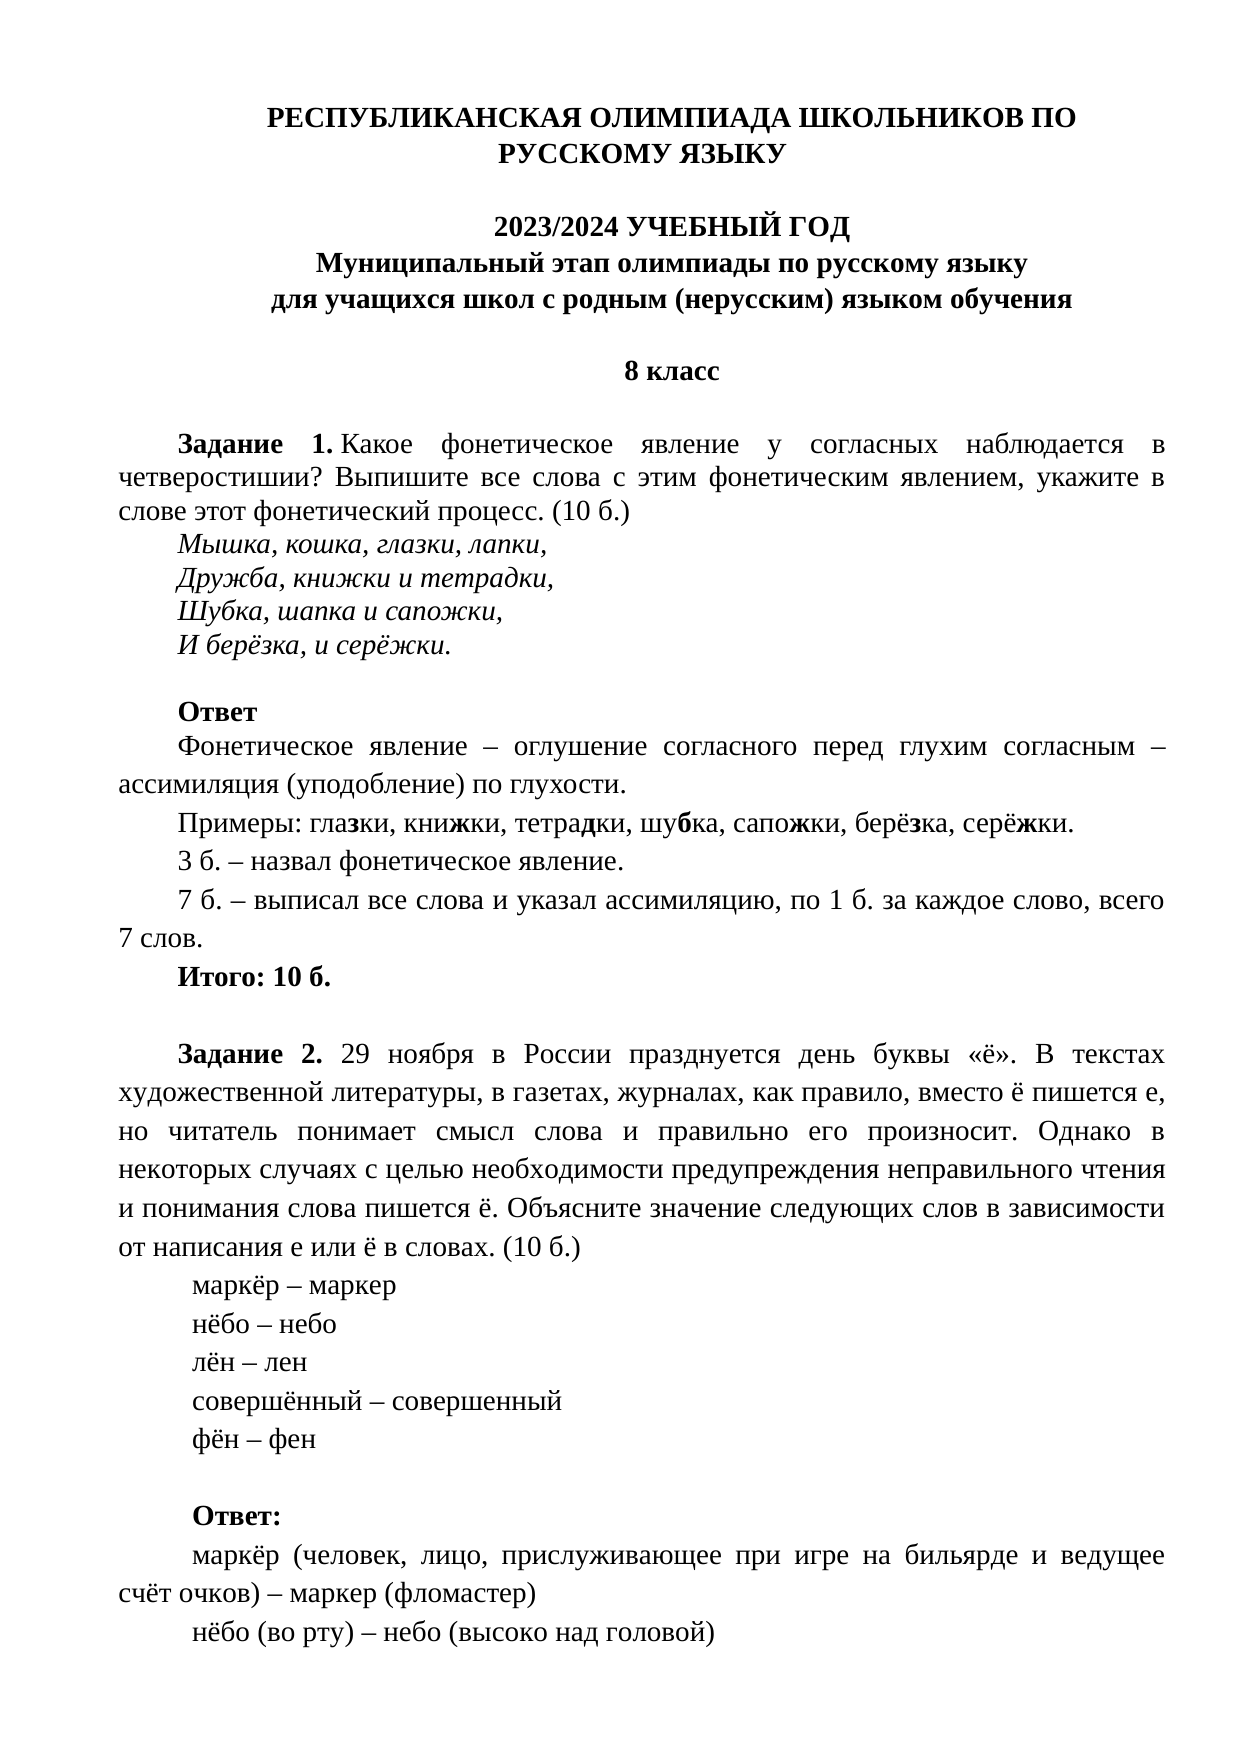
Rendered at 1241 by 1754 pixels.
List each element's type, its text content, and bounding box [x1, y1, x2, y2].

text для учащихся школ с родным (нерусским) языком обучения [118, 281, 1167, 315]
text Задание 1. Какое фонетическое явление у согласных наблюдается в четверостишии? Выпишите все слова с этим фонетическим явлением, укажите в слове этот фонетический процесс. (10 б.) [118, 426, 1167, 526]
text РЕСПУБЛИКАНСКАЯ ОЛИМПИАДА ШКОЛЬНИКОВ ПО РУССКОМУ ЯЗЫКУ [118, 100, 1167, 170]
text Задание 2. 29 ноября в России празднуется день буквы «ё». В текстах художественной литературы, в газетах, журналах, как правило, вместо ё пишется е, но читатель понимает смысл слова и правильно его произносит. Однако в некоторых случаях с целью необходимости предупреждения неправильного чтения и понимания слова пишется ё. Объясните значение следующих слов в зависимости от написания е или ё в словах. (10 б.) [118, 1036, 1167, 1262]
text Примеры: глазки, книжки, тетрадки, шубка, сапожки, берёзка, серёжки. [118, 805, 1167, 838]
text маркёр (человек, лицо, прислуживающее при игре на бильярде и ведущее счёт очков) – маркер (фломастер) [118, 1537, 1167, 1609]
text Ответ [118, 694, 1167, 728]
text Фонетическое явление – оглушение согласного перед глухим согласным – ассимиляция (уподобление) по глухости. [118, 728, 1167, 800]
text совершённый – совершенный [118, 1383, 1167, 1416]
text Мышка, кошка, глазки, лапки, [118, 526, 1167, 560]
text нёбо (во рту) – небо (высоко над головой) [118, 1614, 1167, 1648]
text Итого: 10 б. [118, 959, 1167, 992]
text 7 б. – выписал все слова и указал ассимиляцию, по 1 б. за каждое слово, всего 7 слов. [118, 882, 1167, 954]
text И берёзка, и серёжки. [118, 627, 1167, 661]
text Шубка, шапка и сапожки, [118, 593, 1167, 627]
text Ответ: [118, 1498, 1167, 1532]
text маркёр – маркер [118, 1267, 1167, 1301]
text Дружба, книжки и тетрадки, [118, 560, 1167, 593]
text 8 класс [118, 353, 1167, 387]
text 3 б. – назвал фонетическое явление. [118, 843, 1167, 877]
text 2023/2024 УЧЕБНЫЙ ГОД [118, 209, 1167, 242]
text нёбо – небо [118, 1306, 1167, 1339]
text Муниципальный этап олимпиады по русскому языку [118, 245, 1167, 278]
text фён – фен [118, 1421, 1167, 1455]
text лён – лен [118, 1344, 1167, 1378]
